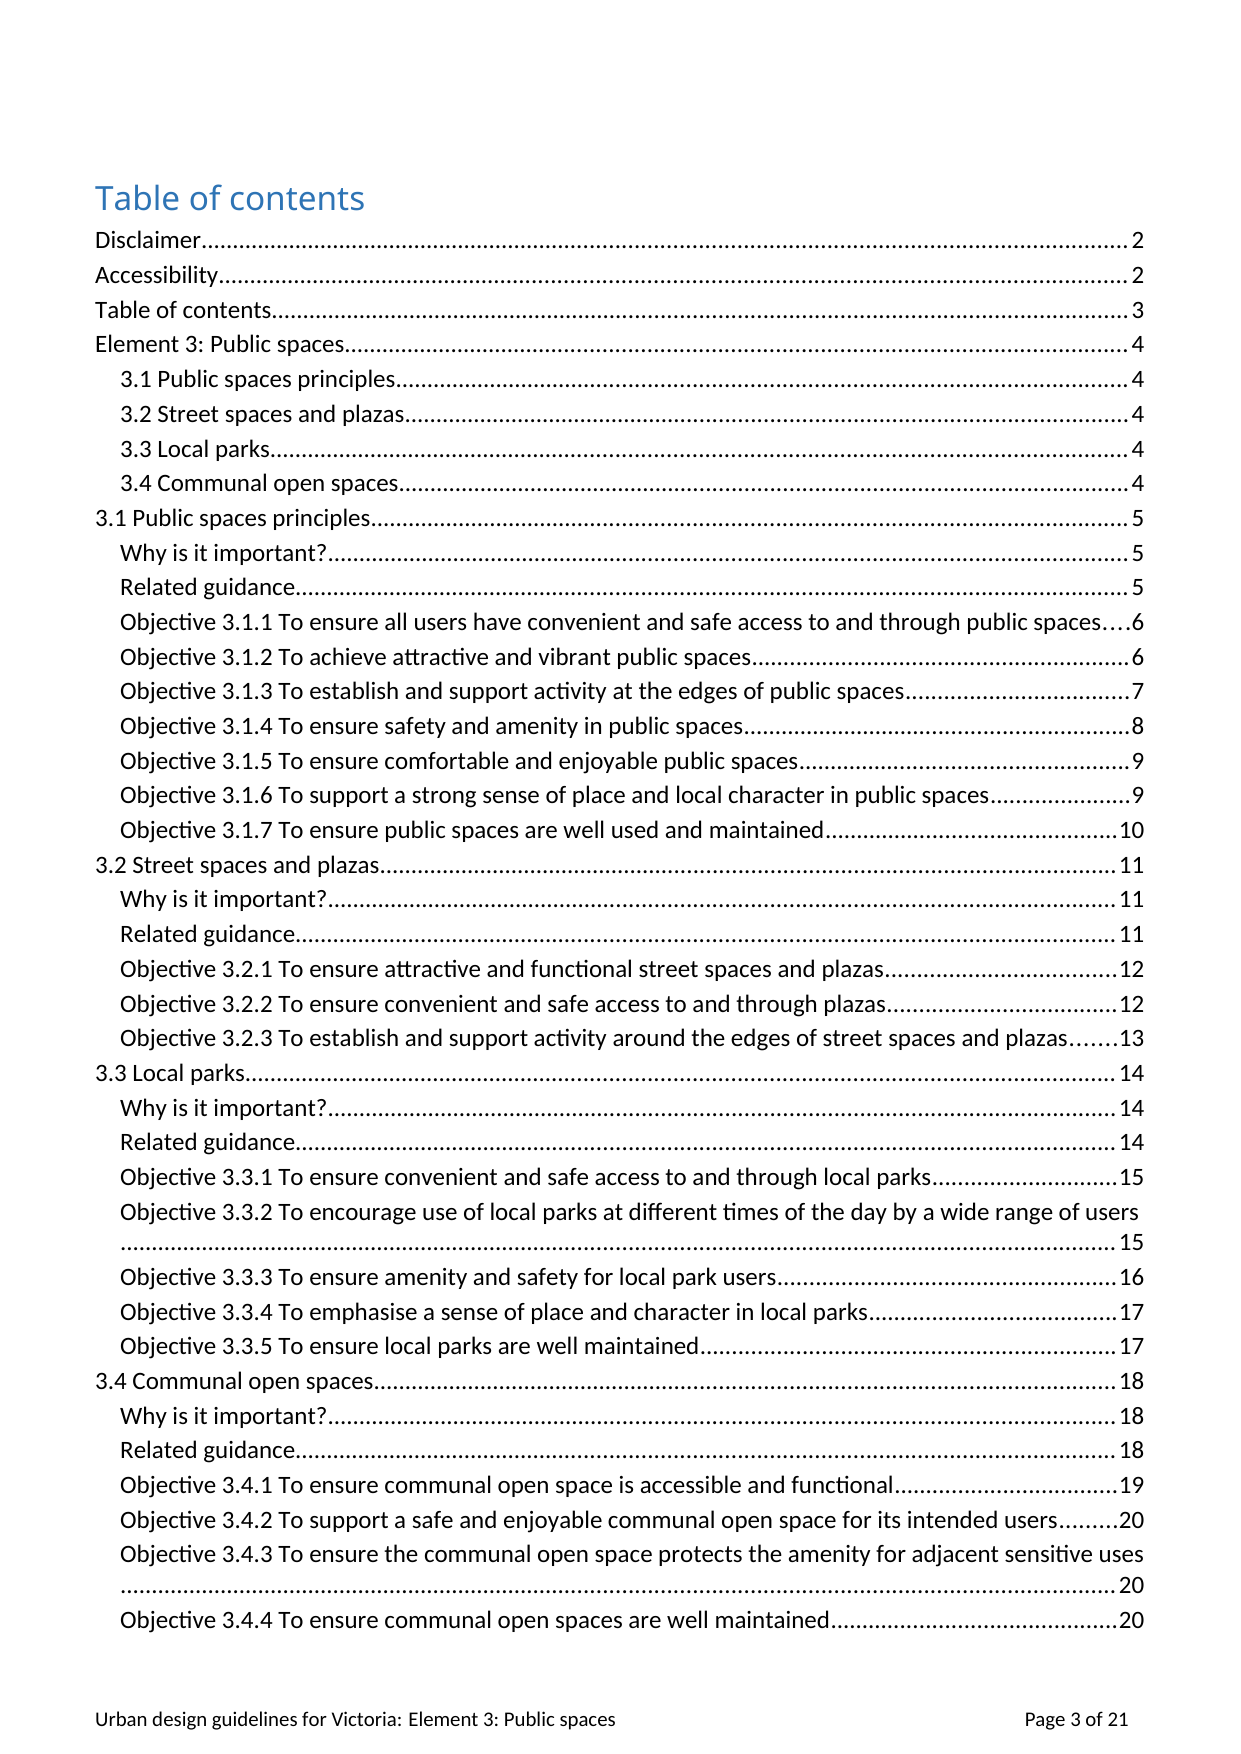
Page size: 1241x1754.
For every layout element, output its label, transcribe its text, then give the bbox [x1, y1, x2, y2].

text Objective 3.1.4 To ensure safety and amenity in public spaces 8 [120, 710, 1145, 741]
text 3.1 Public spaces principles 4 [120, 363, 1145, 394]
text Objective 3.2.1 To ensure attractive and functional street spaces and plazas 12 [120, 953, 1145, 983]
text Accessibility 2 [95, 259, 1145, 290]
text Objective 3.3.2 To encourage use of local parks at different times of the day by a wide range of users 15 [120, 1196, 1145, 1257]
text Objective 3.1.1 To ensure all users have convenient and safe access to and through public spaces 6 [120, 606, 1145, 637]
text Objective 3.4.1 To ensure communal open space is accessible and functional 19 [120, 1469, 1145, 1500]
text 3.2 Street spaces and plazas 4 [120, 398, 1145, 428]
text Objective 3.3.5 To ensure local parks are well maintained 17 [120, 1330, 1145, 1361]
text Objective 3.1.5 To ensure comfortable and enjoyable public spaces 9 [120, 745, 1145, 775]
text Objective 3.3.1 To ensure convenient and safe access to and through local parks 15 [120, 1161, 1145, 1192]
text Table of contents 3 [95, 294, 1145, 324]
text Objective 3.3.3 To ensure amenity and safety for local park users 16 [120, 1261, 1145, 1292]
text Related guidance 18 [120, 1434, 1145, 1465]
text Objective 3.4.4 To ensure communal open spaces are well maintained 20 [120, 1604, 1145, 1634]
text 3.2 Street spaces and plazas 11 [95, 849, 1145, 879]
text Why is it important? 14 [120, 1092, 1145, 1122]
text Objective 3.2.2 To ensure convenient and safe access to and through plazas 12 [120, 988, 1145, 1018]
text Objective 3.2.3 To establish and support activity around the edges of street spaces and plazas 13 [120, 1022, 1145, 1053]
text Objective 3.1.2 To achieve attractive and vibrant public spaces 6 [120, 641, 1145, 671]
text Disclaimer 2 [95, 224, 1145, 255]
text 3.1 Public spaces principles 5 [95, 502, 1145, 533]
text Related guidance 14 [120, 1126, 1145, 1157]
text Objective 3.1.7 To ensure public spaces are well used and maintained 10 [120, 814, 1145, 845]
text 3.3 Local parks 14 [95, 1057, 1145, 1088]
text Objective 3.4.3 To ensure the communal open space protects the amenity for adjacent sensitive uses 20 [120, 1538, 1145, 1599]
text Objective 3.4.2 To support a safe and enjoyable communal open space for its intended users 20 [120, 1504, 1145, 1534]
text 3.3 Local parks 4 [120, 433, 1145, 463]
text Element 3: Public spaces 4 [95, 329, 1145, 359]
text Related guidance 5 [120, 571, 1145, 602]
text Objective 3.1.6 To support a strong sense of place and local character in public spaces 9 [120, 779, 1145, 810]
text 3.4 Communal open spaces 18 [95, 1365, 1145, 1396]
text Related guidance 11 [120, 918, 1145, 949]
subtitle Table of contents [95, 175, 1145, 220]
text 3.4 Communal open spaces 4 [120, 467, 1145, 498]
text Objective 3.1.3 To establish and support activity at the edges of public spaces 7 [120, 676, 1145, 706]
text Why is it important? 5 [120, 537, 1145, 567]
text Why is it important? 11 [120, 884, 1145, 914]
text Objective 3.3.4 To emphasise a sense of place and character in local parks 17 [120, 1296, 1145, 1326]
text Why is it important? 18 [120, 1400, 1145, 1430]
